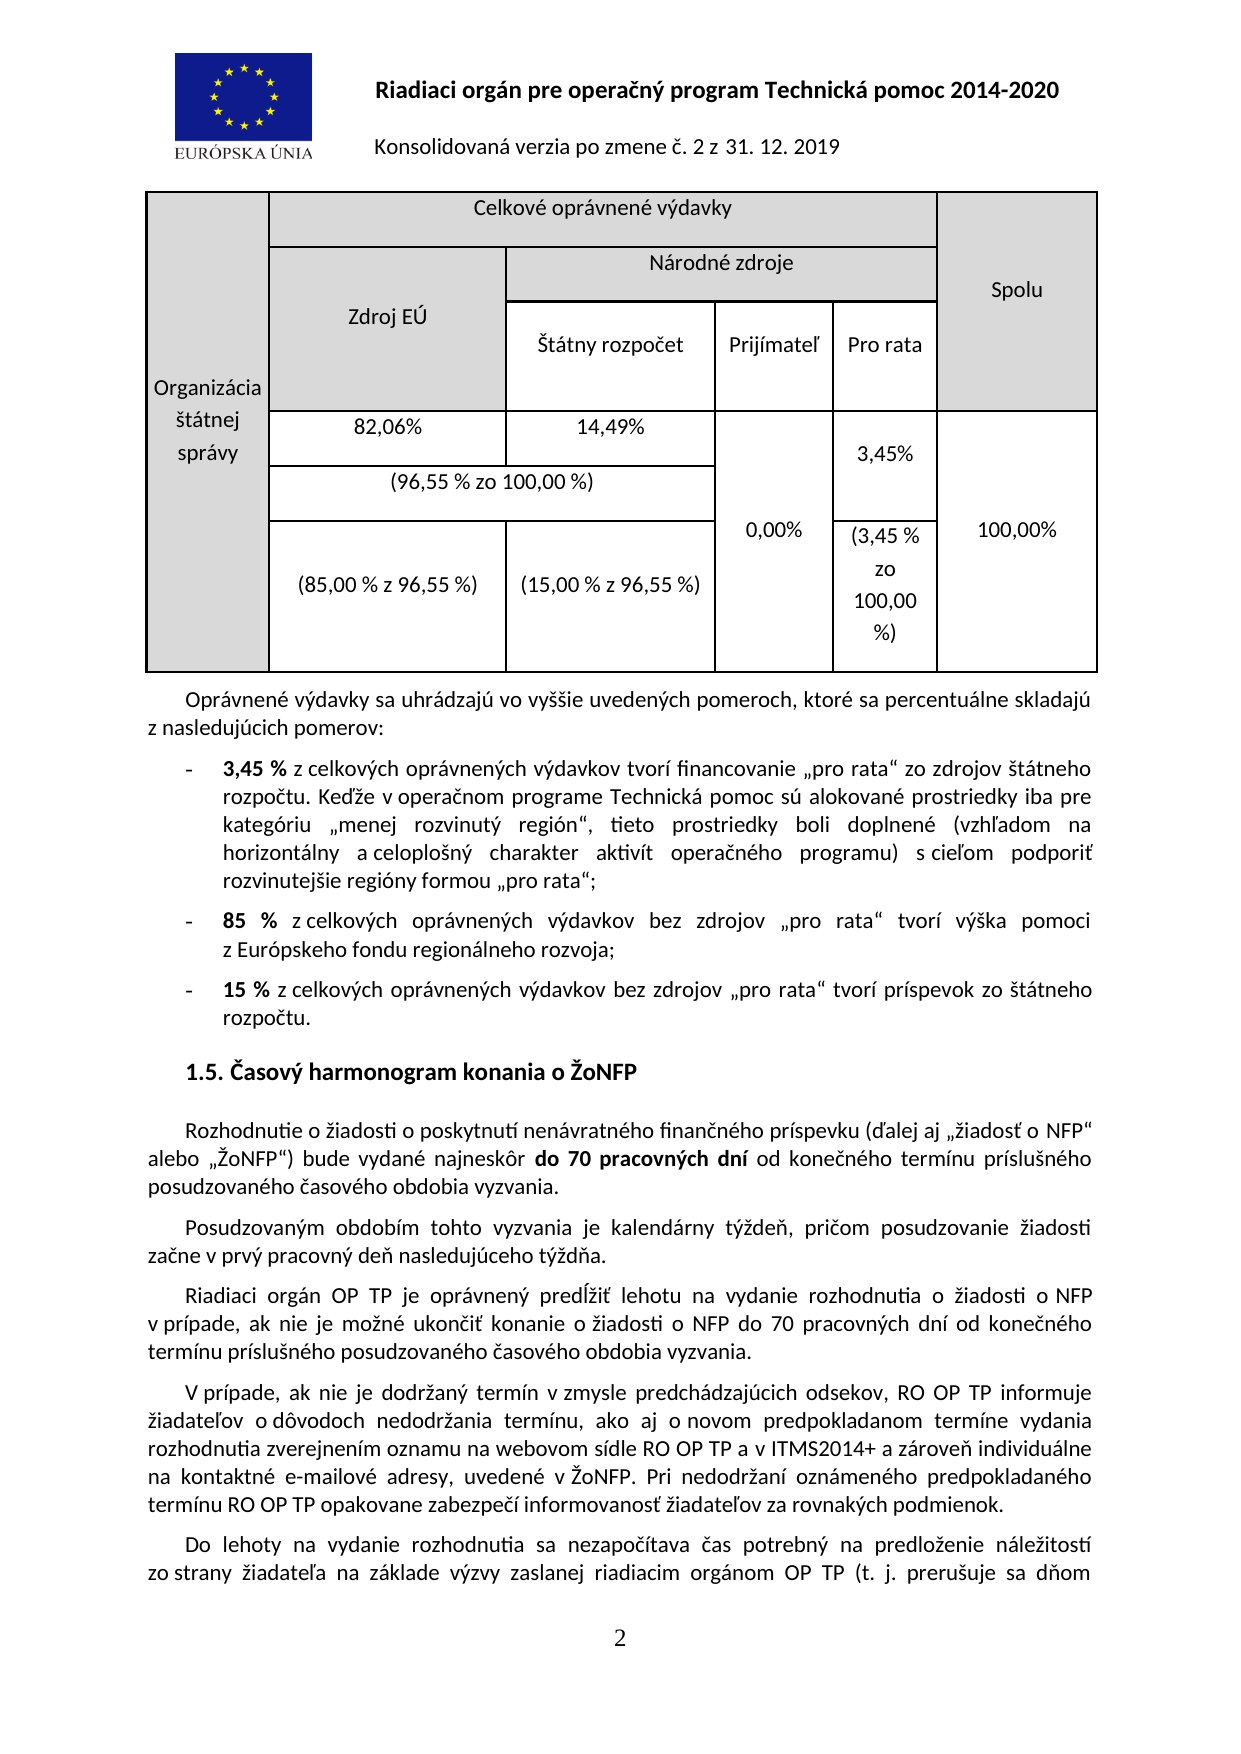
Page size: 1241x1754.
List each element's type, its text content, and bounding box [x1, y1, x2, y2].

table_cell 14,49% [507, 412, 714, 465]
table_header Spolu [938, 193, 1096, 410]
text Riadiaci orgán OP TP je oprávnený predĺžiť lehotu na vydanie rozhodnutia o žiadosti o NFP v prípade, ak nie je možné ukončiť konanie o žiadosti o NFP do 70 pracovných dní od konečného termínu príslušného posudzovaného časového obdobia vyzvania. [148, 1281, 1093, 1365]
list 3,45 % z celkových oprávnených výdavkov tvorí financovanie „pro rata“ zo zdrojov štátneho rozpočtu. Keďže v operačnom programe Technická pomoc sú alokované prostriedky iba pre kategóriu „menej rozvinutý región“, tieto prostriedky boli doplnené (vzhľadom na horizontálny a celoplošný charakter aktivít operačného programu) s cieľom podporiť rozvinutejšie regióny formou „pro rata“; [185, 754, 1093, 894]
table_cell Národné zdroje [507, 248, 936, 300]
table_cell 100,00% [938, 412, 1096, 671]
list 85 % z celkových oprávnených výdavkov bez zdrojov „pro rata“ tvorí výška pomoci z Európskeho fondu regionálneho rozvoja; [185, 907, 1093, 963]
table_header Celkové oprávnené výdavky [270, 193, 936, 246]
picture [174, 53, 313, 159]
list Časový harmonogram konania o ŽoNFP [185, 1056, 1093, 1087]
table_cell Zdroj EÚ [270, 248, 505, 410]
text Rozhodnutie o žiadosti o poskytnutí nenávratného finančného príspevku (ďalej aj „žiadosť o NFP“ alebo „ŽoNFP“) bude vydané najneskôr do 70 pracovných dní od konečného termínu príslušného posudzovaného časového obdobia vyzvania. [148, 1116, 1093, 1200]
list 15 % z celkových oprávnených výdavkov bez zdrojov „pro rata“ tvorí príspevok zo štátneho rozpočtu. [185, 975, 1093, 1031]
text Oprávnené výdavky sa uhrádzajú vo vyššie uvedených pomeroch, ktoré sa percentuálne skladajú z nasledujúcich pomerov: [148, 686, 1093, 742]
table_cell (96,55 % zo 100,00 %) [270, 467, 714, 519]
table_header Organizácia štátnej správy [148, 193, 268, 671]
table_cell Štátny rozpočet [507, 303, 714, 410]
text V prípade, ak nie je dodržaný termín v zmysle predchádzajúcich odsekov, RO OP TP informuje žiadateľov o dôvodoch nedodržania termínu, ako aj o novom predpokladanom termíne vydania rozhodnutia zverejnením oznamu na webovom sídle RO OP TP a v ITMS2014+ a zároveň individuálne na kontaktné e-mailové adresy, uvedené v ŽoNFP. Pri nedodržaní oznámeného predpokladaného termínu RO OP TP opakovane zabezpečí informovanosť žiadateľov za rovnakých podmienok. [148, 1378, 1093, 1518]
table_cell (85,00 % z 96,55 %) [270, 522, 505, 671]
table_cell (3,45 % zo 100,00 %) [834, 522, 936, 671]
table_cell Pro rata [834, 303, 936, 410]
table_cell 3,45% [834, 412, 936, 519]
table_cell 0,00% [716, 412, 832, 671]
table_cell 82,06% [270, 412, 505, 465]
table_cell Prijímateľ [716, 303, 832, 410]
text Posudzovaným obdobím tohto vyzvania je kalendárny týždeň, pričom posudzovanie žiadosti začne v prvý pracovný deň nasledujúceho týždňa. [148, 1213, 1093, 1269]
table_cell (15,00 % z 96,55 %) [507, 522, 714, 671]
